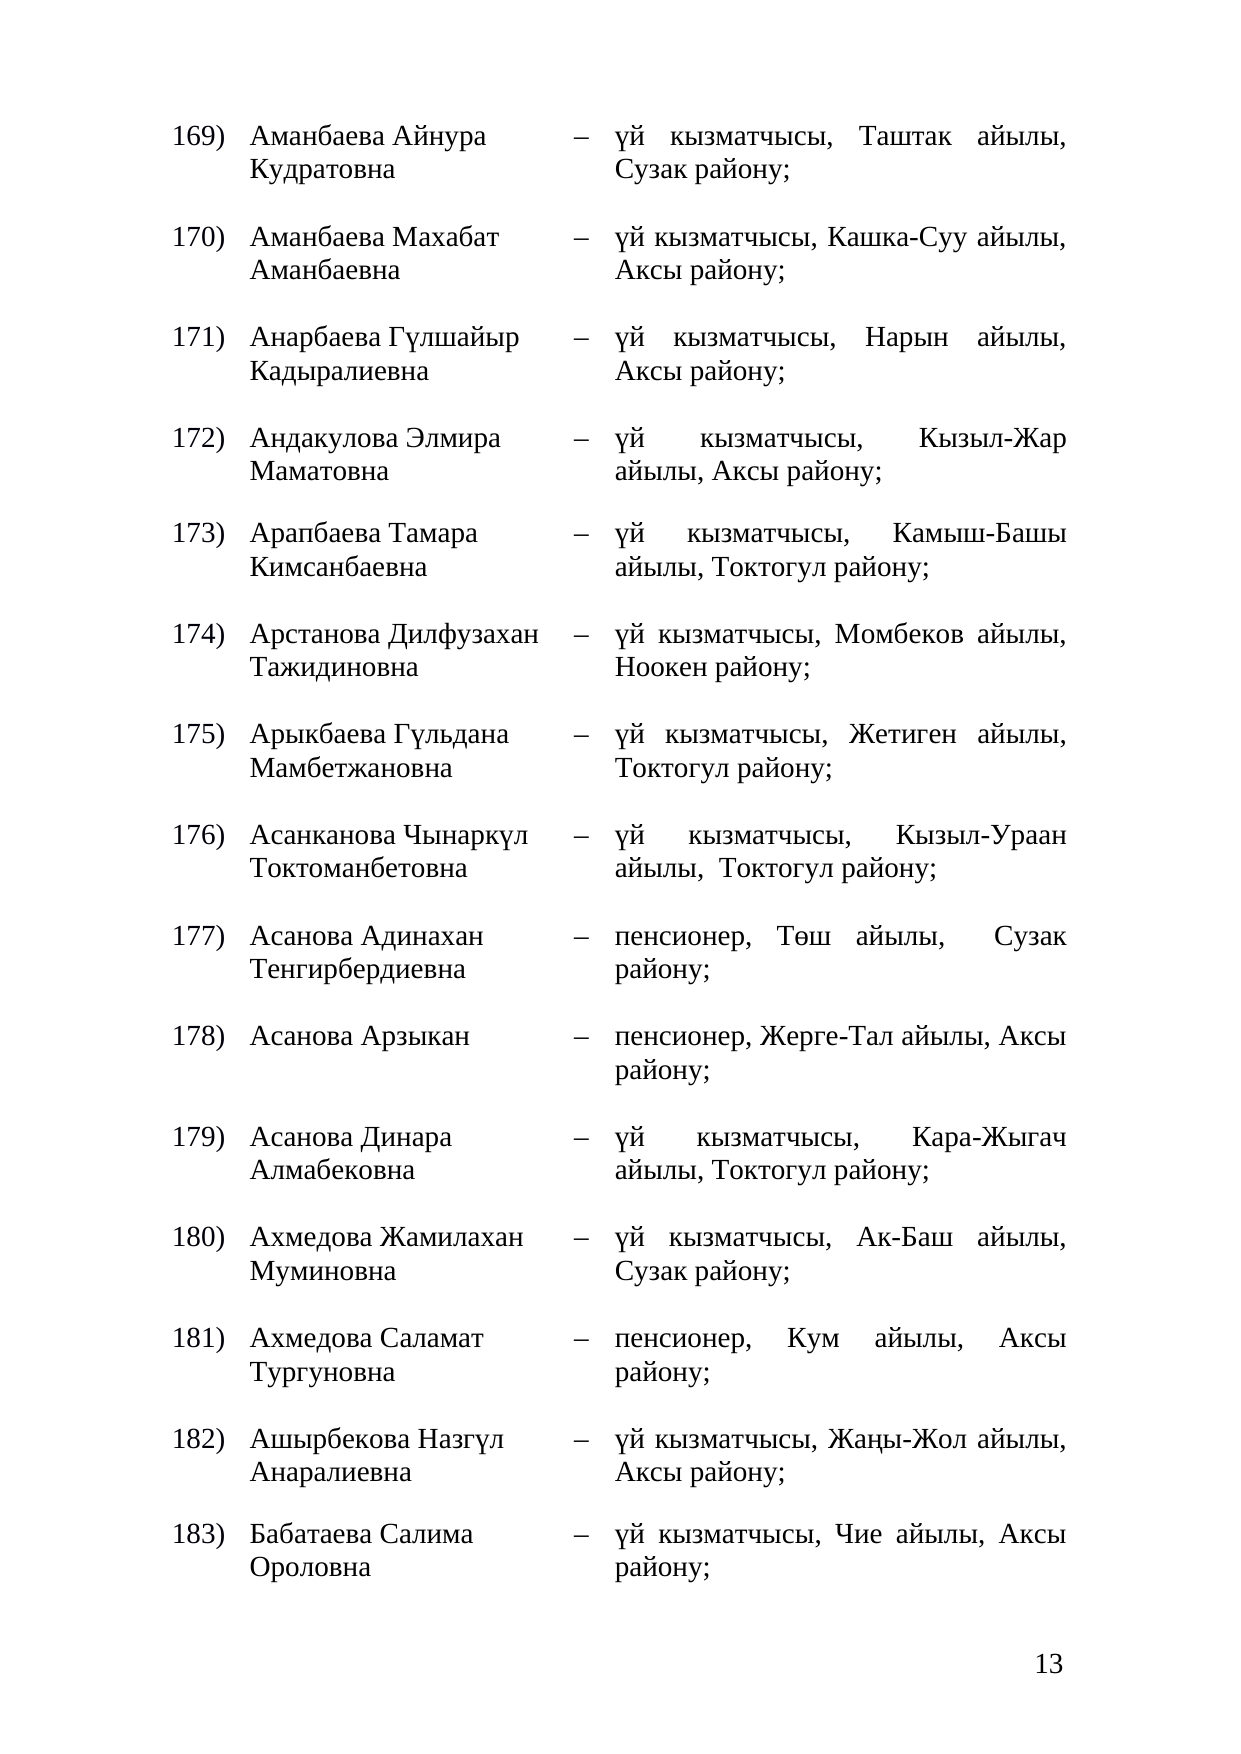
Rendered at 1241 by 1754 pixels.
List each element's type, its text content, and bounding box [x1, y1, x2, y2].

table_cell – [565, 420, 605, 515]
table_cell – [565, 219, 605, 319]
table_cell – [565, 118, 605, 219]
table_cell Асанова Арзыкан [240, 1018, 565, 1119]
table_cell – [565, 918, 605, 1018]
table_cell Арыкбаева Гүльдана Мамбетжановна [240, 716, 565, 817]
table_cell [163, 420, 240, 515]
table_cell [163, 616, 240, 716]
table_cell [163, 1018, 240, 1119]
table_cell [163, 118, 240, 219]
table_cell үй кызматчысы, Кызыл-Жар айылы, Аксы району; [605, 420, 1078, 515]
table_cell үй кызматчысы, Таштак айылы, Сузак району; [605, 118, 1078, 219]
table_cell [163, 918, 240, 1018]
table_cell үй кызматчысы, Ак-Баш айылы, Сузак району; [605, 1220, 1078, 1320]
table_cell үй кызматчысы, Нарын айылы, Аксы району; [605, 319, 1078, 420]
table_cell – [565, 319, 605, 420]
table_cell – [565, 616, 605, 716]
table_cell Аманбаева Айнура Кудратовна [240, 118, 565, 219]
table_cell үй кызматчысы, Жетиген айылы, Токтогул району; [605, 716, 1078, 817]
table_cell Арапбаева Тамара Кимсанбаевна [240, 515, 565, 616]
table_cell үй кызматчысы, Кашка-Суу айылы, Аксы району; [605, 219, 1078, 319]
table_cell [163, 1516, 240, 1616]
table_cell [163, 515, 240, 616]
table_cell [163, 1220, 240, 1320]
table_cell [163, 219, 240, 319]
table_cell үй кызматчысы, Кызыл-Ураан айылы, Токтогул району; [605, 817, 1078, 918]
table_cell Бабатаева Салима Ороловна [240, 1516, 565, 1616]
table_cell [163, 716, 240, 817]
table_cell Аманбаева Махабат Аманбаевна [240, 219, 565, 319]
table_cell Асанканова Чынаркүл Токтоманбетовна [240, 817, 565, 918]
table_cell пенсионер, Жерге-Тал айылы, Аксы району; [605, 1018, 1078, 1119]
table_cell Ахмедова Жамилахан Муминовна [240, 1220, 565, 1320]
table_cell – [565, 1320, 605, 1421]
table_cell [163, 1320, 240, 1421]
table_cell – [565, 1018, 605, 1119]
table_cell – [565, 716, 605, 817]
table_cell үй кызматчысы, Кара-Жыгач айылы, Токтогул району; [605, 1119, 1078, 1219]
table_cell үй кызматчысы, Жаңы-Жол айылы, Аксы району; [605, 1421, 1078, 1516]
table_cell Анарбаева Гүлшайыр Кадыралиевна [240, 319, 565, 420]
table_cell пенсионер, Төш айылы, Сузак району; [605, 918, 1078, 1018]
table_cell Ашырбекова Назгүл Анаралиевна [240, 1421, 565, 1516]
table_cell Арстанова Дилфузахан Тажидиновна [240, 616, 565, 716]
table_cell үй кызматчысы, Камыш-Башы айылы, Токтогул району; [605, 515, 1078, 616]
table_cell [163, 1421, 240, 1516]
table_cell – [565, 1516, 605, 1616]
table_cell [163, 817, 240, 918]
table_cell [163, 319, 240, 420]
table_cell Асанова Динара Алмабековна [240, 1119, 565, 1219]
table_cell Асанова Адинахан Тенгирбердиевна [240, 918, 565, 1018]
table_cell – [565, 1220, 605, 1320]
table_cell [163, 1119, 240, 1219]
table_cell – [565, 1421, 605, 1516]
table_cell үй кызматчысы, Момбеков айылы, Ноокен району; [605, 616, 1078, 716]
table_cell Ахмедова Саламат Тургуновна [240, 1320, 565, 1421]
table_cell үй кызматчысы, Чие айылы, Аксы району; [605, 1516, 1078, 1616]
table_cell – [565, 1119, 605, 1219]
table_cell Андакулова Элмира Маматовна [240, 420, 565, 515]
table_cell – [565, 515, 605, 616]
table_cell пенсионер, Кум айылы, Аксы району; [605, 1320, 1078, 1421]
table_cell – [565, 817, 605, 918]
